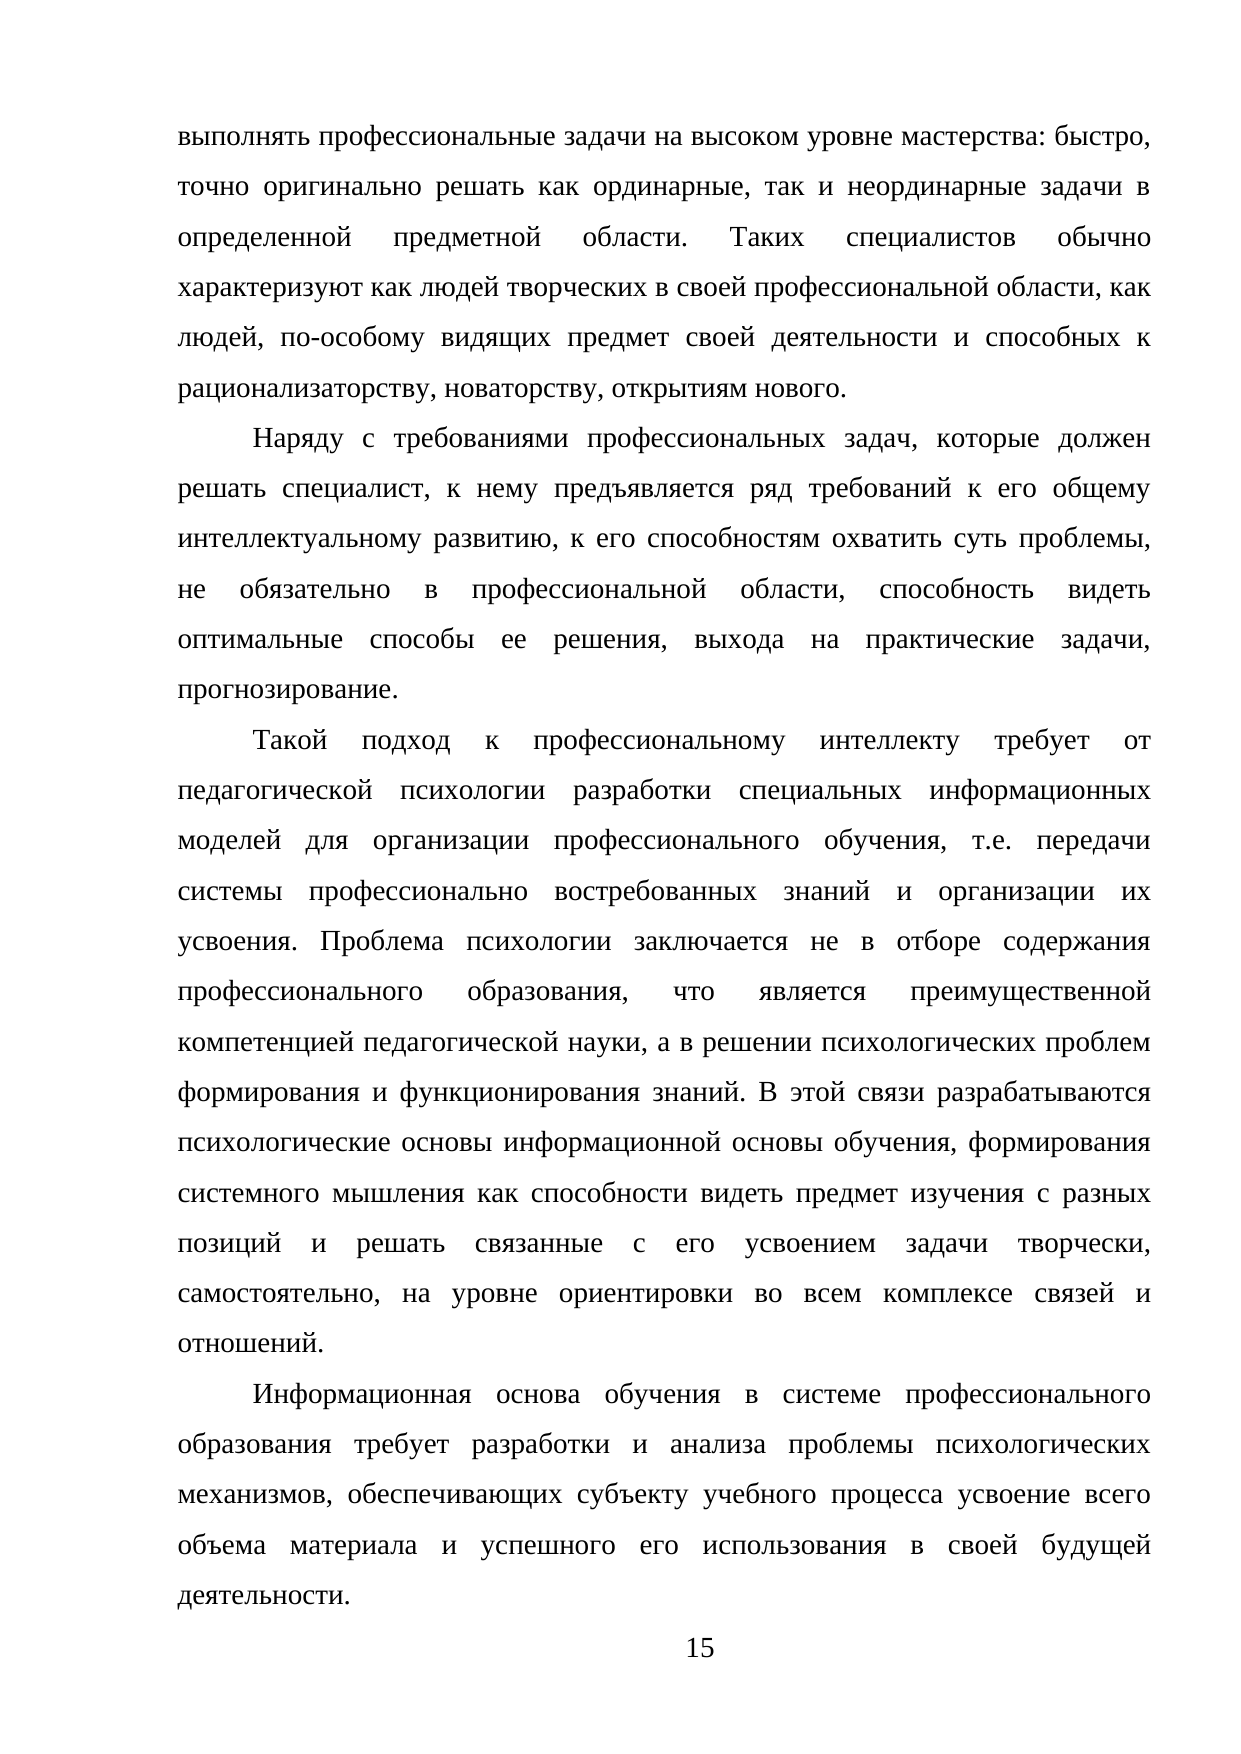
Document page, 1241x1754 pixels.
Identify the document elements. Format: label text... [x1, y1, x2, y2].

text Наряду с требованиями профессиональных задач, которые должен решать специалист, к нему предъявляется ряд требований к его общему интеллектуальному развитию, к его способностям охватить суть проблемы, не обязательно в профессиональной области, способность видеть оптимальные способы ее решения, выхода на практические задачи, прогнозирование. [177, 420, 1152, 705]
text Информационная основа обучения в системе профессионального образования требует разработки и анализа проблемы психологических механизмов, обеспечивающих субъекту учебного процесса усвоение всего объема материала и успешного его использования в своей будущей деятельности. [177, 1376, 1152, 1611]
text Такой подход к профессиональному интеллекту требует от педагогической психологии разработки специальных информационных моделей для организации профессионального обучения, т.е. передачи системы профессионально востребованных знаний и организации их усвоения. Проблема психологии заключается не в отборе содержания профессионального образования, что является преимущественной компетенцией педагогической науки, а в решении психологических проблем формирования и функционирования знаний. В этой связи разрабатываются психологические основы информационной основы обучения, формирования системного мышления как способности видеть предмет изучения с разных позиций и решать связанные с его усвоением задачи творчески, самостоятельно, на уровне ориентировки во всем комплексе связей и отношений. [177, 722, 1152, 1359]
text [177, 118, 1152, 403]
